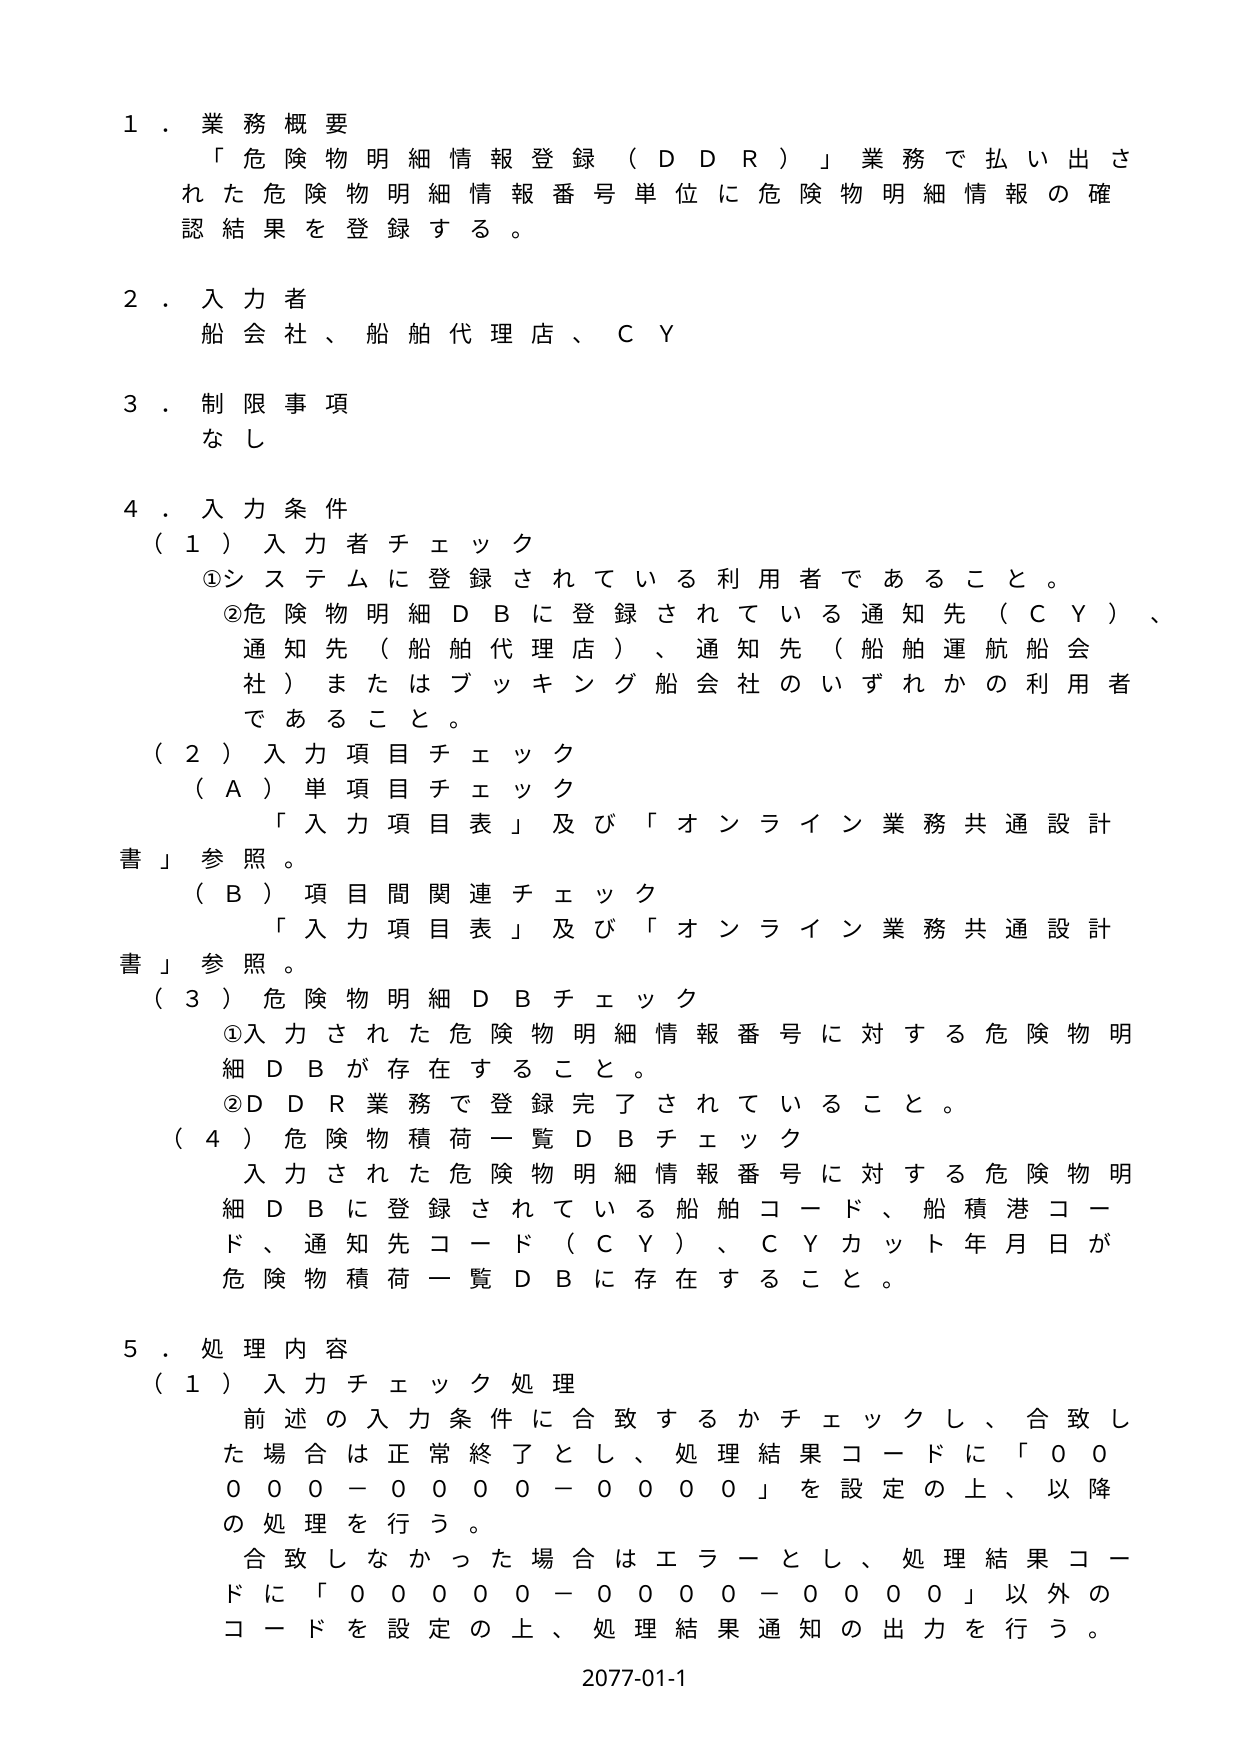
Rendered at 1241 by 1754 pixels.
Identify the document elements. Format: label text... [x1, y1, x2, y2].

text ②危険物明細ＤＢに登録されている通知先（ＣＹ）、通知先（船舶代理店）、通知先（船舶運航船会社）またはブッキング船会社のいずれかの利用者であること。 [202, 595, 1150, 735]
text 「入力項目表」及び「オンライン業務共通設計書」参照。 [119, 910, 1150, 980]
text 船会社、船舶代理店、ＣＹ [181, 315, 1150, 350]
text （１）入力チェック処理 [119, 1365, 1150, 1400]
text 「入力項目表」及び「オンライン業務共通設計書」参照。 [119, 805, 1150, 875]
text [202, 1540, 1150, 1645]
text 「危険物明細情報登録（ＤＤＲ）」業務で払い出された危険物明細情報番号単位に危険物明細情報の確認結果を登録する。 [161, 140, 1150, 245]
text （Ａ）単項目チェック [119, 770, 1150, 805]
text （１）入力者チェック [140, 525, 1150, 560]
text （２）入力項目チェック [119, 735, 1150, 770]
text ①入力された危険物明細情報番号に対する危険物明細ＤＢが存在すること。 [202, 1015, 1150, 1085]
text （３）危険物明細ＤＢチェック [140, 980, 1150, 1015]
text ３．制限事項 [119, 385, 1150, 420]
text １．業務概要 [119, 105, 1150, 140]
text ①システムに登録されている利用者であること。 [139, 560, 1150, 595]
text ２．入力者 [119, 280, 1150, 315]
text ４．入力条件 [119, 490, 1150, 525]
text なし [119, 420, 1150, 455]
text ５．処理内容 [119, 1330, 1150, 1365]
text ②ＤＤＲ業務で登録完了されていること。 [202, 1085, 1150, 1120]
text 入力された危険物明細情報番号に対する危険物明細ＤＢに登録されている船舶コード、船積港コード、通知先コード（ＣＹ）、ＣＹカット年月日が危険物積荷一覧ＤＢに存在すること。 [202, 1155, 1150, 1295]
text （４）危険物積荷一覧ＤＢチェック [119, 1120, 1150, 1155]
text 前述の入力条件に合致するかチェックし、合致した場合は正常終了とし、処理結果コードに「０００００－００００－００００」を設定の上、以降の処理を行う。 [202, 1400, 1150, 1540]
text （Ｂ）項目間関連チェック [119, 875, 1150, 910]
